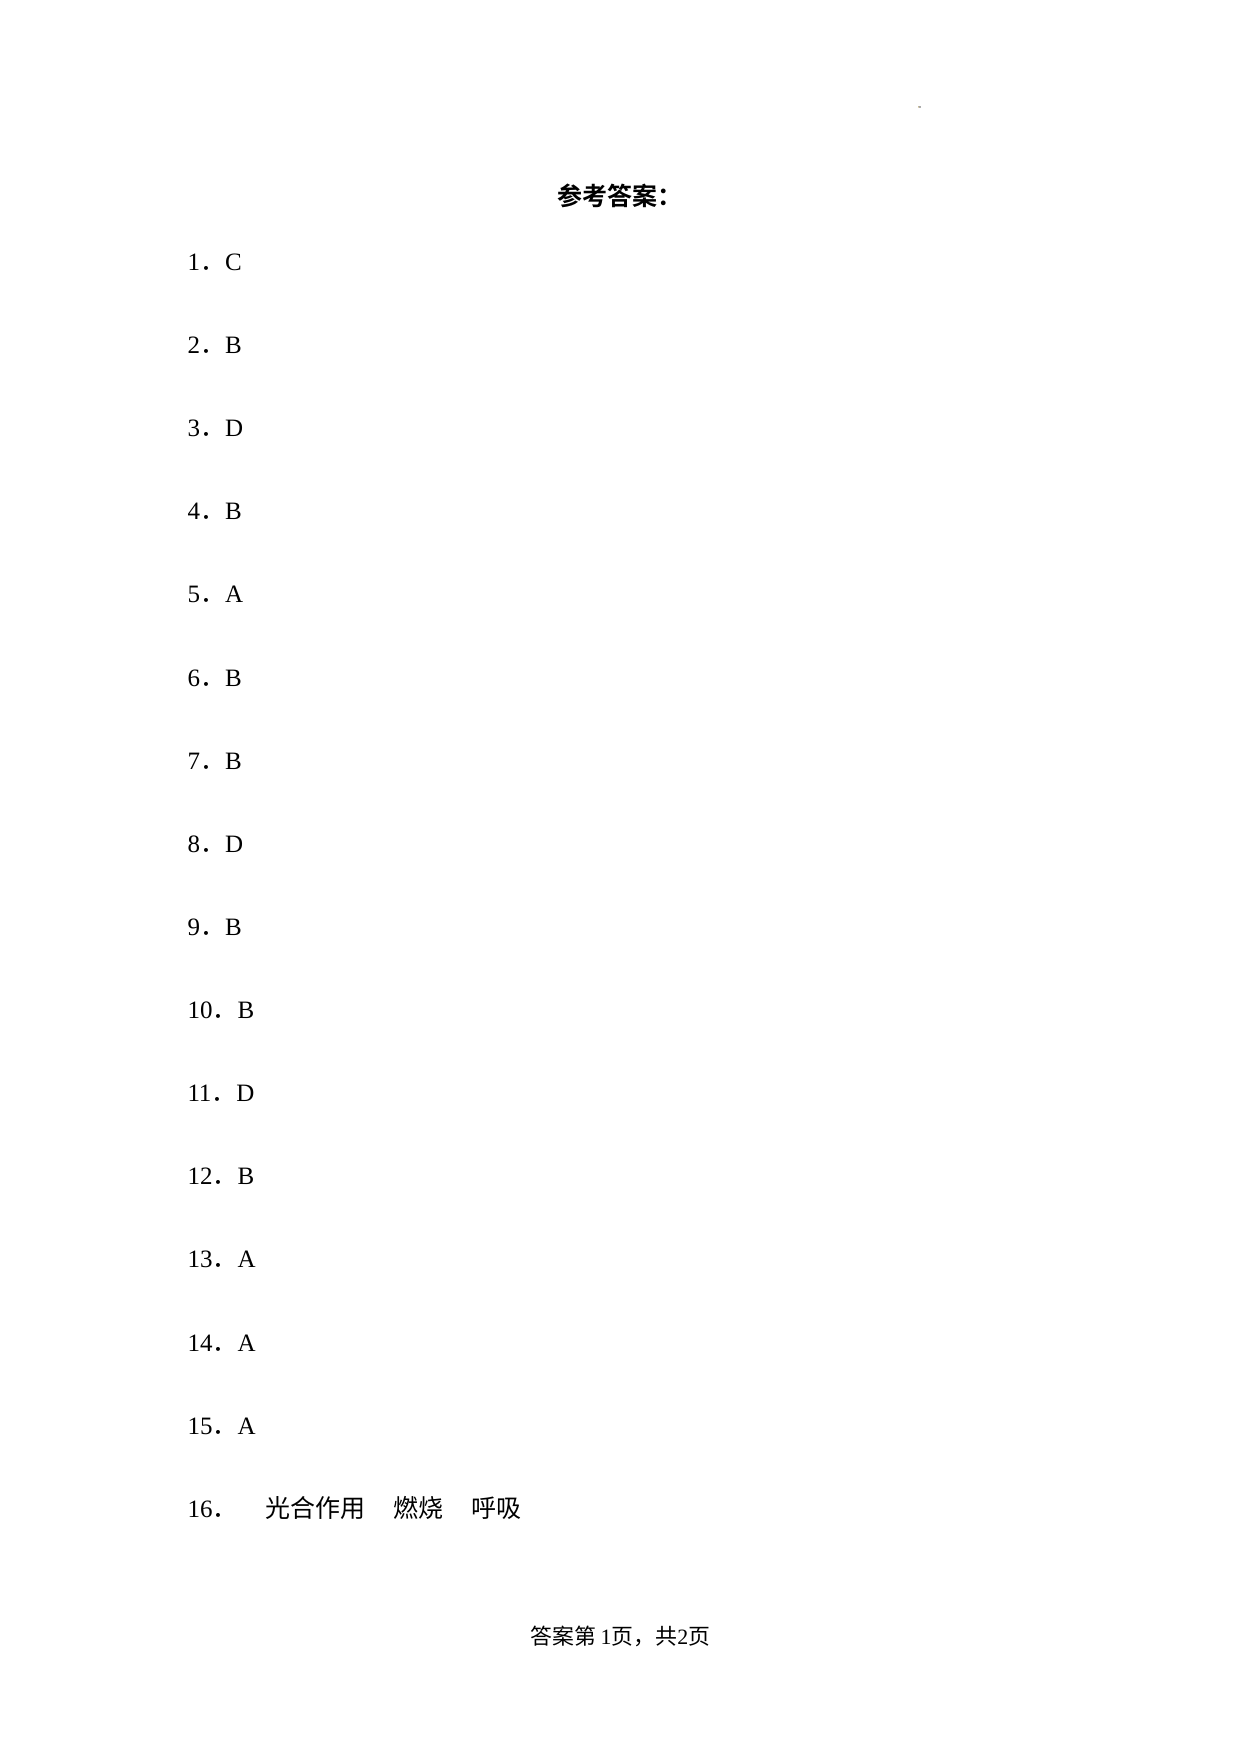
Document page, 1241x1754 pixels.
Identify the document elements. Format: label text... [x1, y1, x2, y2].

text 9．B [187, 892, 1053, 957]
text 7．B [187, 726, 1053, 791]
text 5．A [187, 559, 1053, 624]
text 10．B [187, 975, 1053, 1040]
text 13．A [187, 1224, 1053, 1289]
text 参考答案： [187, 162, 1053, 227]
text 6．B [187, 643, 1053, 708]
text 3．D [187, 393, 1053, 458]
text 11．D [187, 1058, 1053, 1123]
text 14．A [187, 1308, 1053, 1373]
text 15．A [187, 1391, 1053, 1456]
text 16． 光合作用 燃烧 呼吸 [187, 1474, 1053, 1539]
text 12．B [187, 1141, 1053, 1206]
text 1．C [187, 227, 1053, 292]
text 4．B [187, 476, 1053, 541]
text 2．B [187, 310, 1053, 375]
text 8．D [187, 809, 1053, 874]
